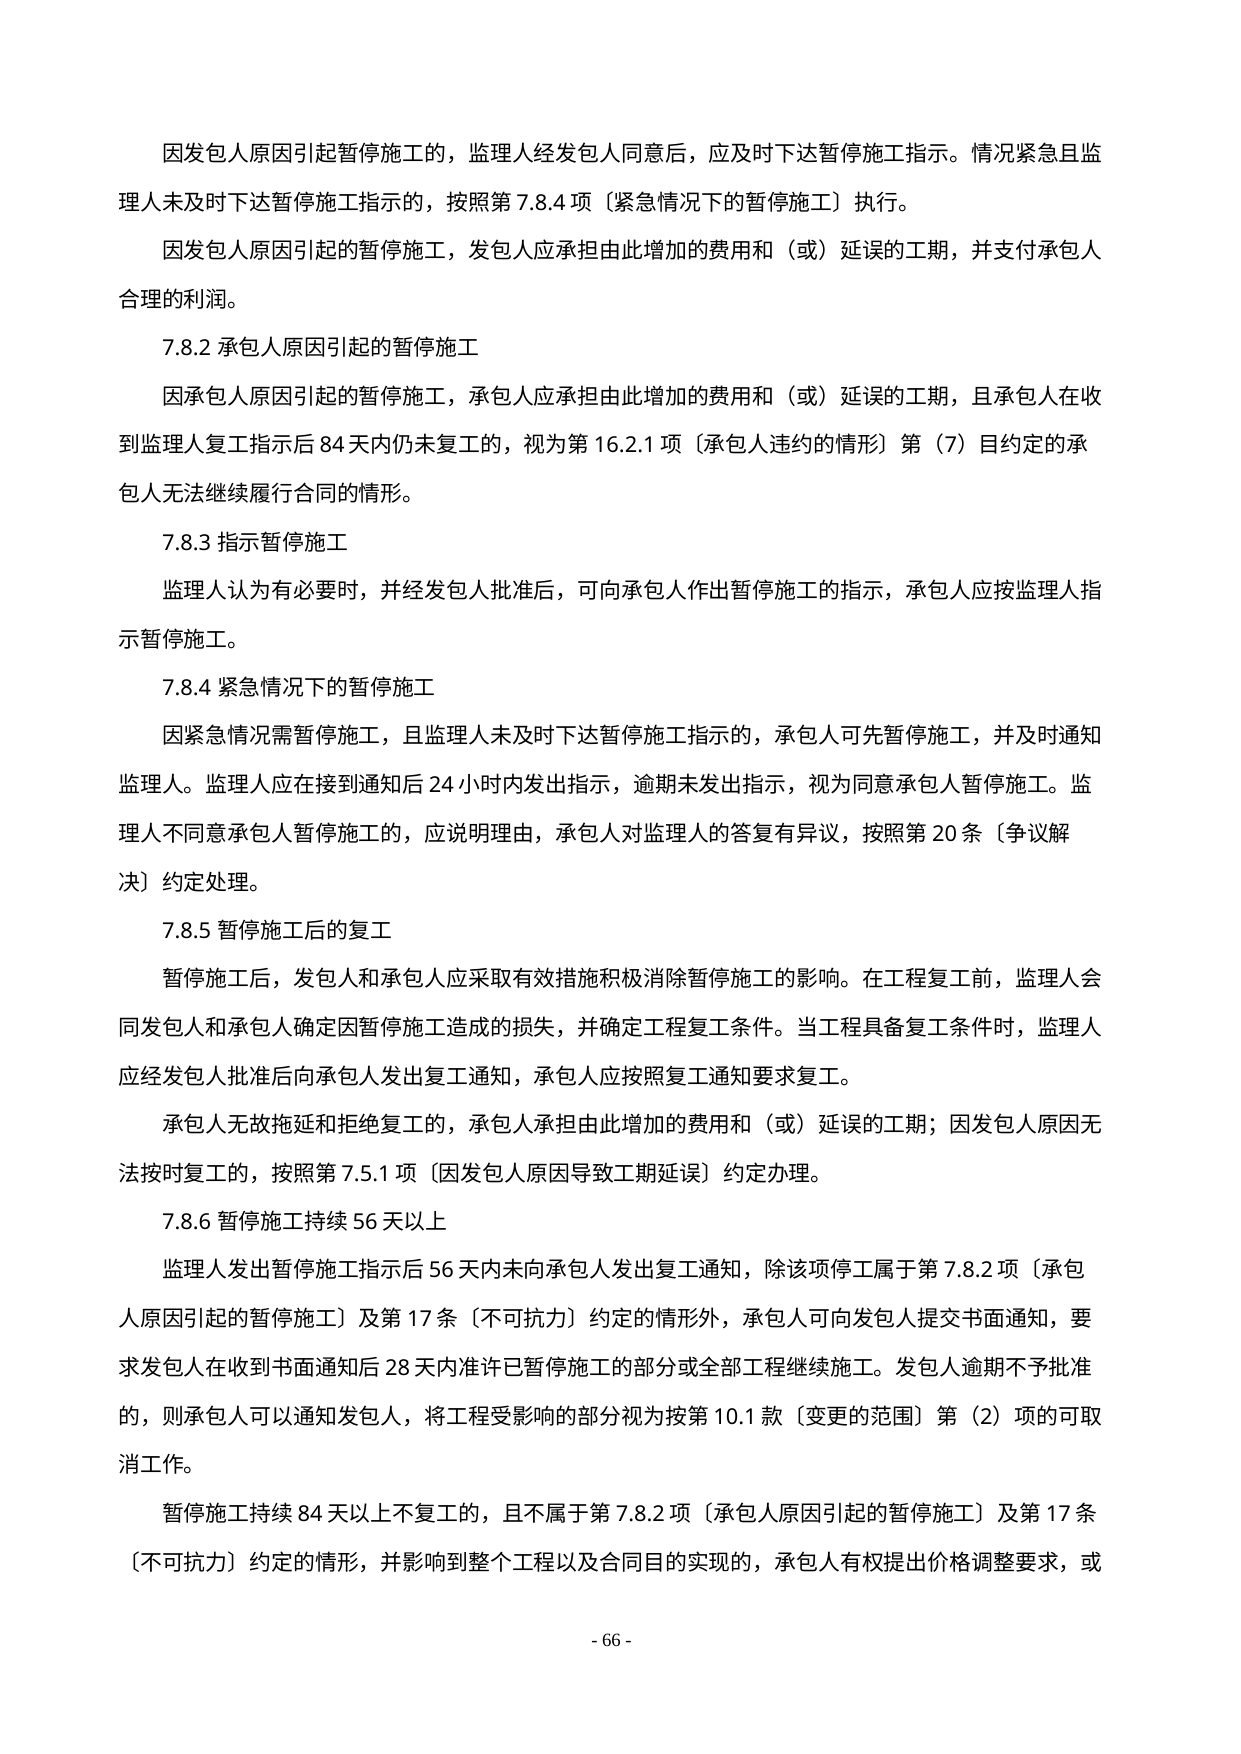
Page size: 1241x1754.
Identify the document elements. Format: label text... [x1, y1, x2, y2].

text 监理人认为有必要时，并经发包人批准后，可向承包人作出暂停施工的指示，承包人应按监理人指示暂停施工。 [118, 572, 1104, 654]
text 承包人无故拖延和拒绝复工的，承包人承担由此增加的费用和（或）延误的工期；因发包人原因无法按时复工的，按照第7.5.1项〔因发包人原因导致工期延误〕约定办理。 [118, 1107, 1104, 1188]
text 7.8.5 暂停施工后的复工 [118, 912, 1104, 945]
text 暂停施工后，发包人和承包人应采取有效措施积极消除暂停施工的影响。在工程复工前，监理人会同发包人和承包人确定因暂停施工造成的损失，并确定工程复工条件。当工程具备复工条件时，监理人应经发包人批准后向承包人发出复工通知，承包人应按照复工通知要求复工。 [118, 961, 1104, 1091]
text 暂停施工持续84天以上不复工的，且不属于第7.8.2项〔承包人原因引起的暂停施工〕及第17条〔不可抗力〕约定的情形，并影响到整个工程以及合同目的实现的，承包人有权提出价格调整要求，或者解除合同。解除合同的，按照第16.1.3项〔因发包人违约解除合同〕执行。 [118, 1495, 1104, 1577]
text 因紧急情况需暂停施工，且监理人未及时下达暂停施工指示的，承包人可先暂停施工，并及时通知监理人。监理人应在接到通知后24小时内发出指示，逾期未发出指示，视为同意承包人暂停施工。监理人不同意承包人暂停施工的，应说明理由，承包人对监理人的答复有异议，按照第20条〔争议解决〕约定处理。 [118, 718, 1104, 897]
text 7.8.3 指示暂停施工 [118, 524, 1104, 557]
text 因发包人原因引起暂停施工的，监理人经发包人同意后，应及时下达暂停施工指示。情况紧急且监理人未及时下达暂停施工指示的，按照第7.8.4项〔紧急情况下的暂停施工〕执行。 [118, 136, 1104, 217]
text 因承包人原因引起的暂停施工，承包人应承担由此增加的费用和（或）延误的工期，且承包人在收到监理人复工指示后84天内仍未复工的，视为第16.2.1项〔承包人违约的情形〕第（7）目约定的承包人无法继续履行合同的情形。 [118, 378, 1104, 508]
text 因发包人原因引起的暂停施工，发包人应承担由此增加的费用和（或）延误的工期，并支付承包人合理的利润。 [118, 233, 1104, 314]
text 监理人发出暂停施工指示后56天内未向承包人发出复工通知，除该项停工属于第7.8.2项〔承包人原因引起的暂停施工〕及第17条〔不可抗力〕约定的情形外，承包人可向发包人提交书面通知，要求发包人在收到书面通知后28天内准许已暂停施工的部分或全部工程继续施工。发包人逾期不予批准的，则承包人可以通知发包人，将工程受影响的部分视为按第10.1款〔变更的范围〕第（2）项的可取消工作。 [118, 1252, 1104, 1479]
text 7.8.2 承包人原因引起的暂停施工 [118, 330, 1104, 362]
text 7.8.6 暂停施工持续56天以上 [118, 1204, 1104, 1236]
text 7.8.4 紧急情况下的暂停施工 [118, 669, 1104, 702]
